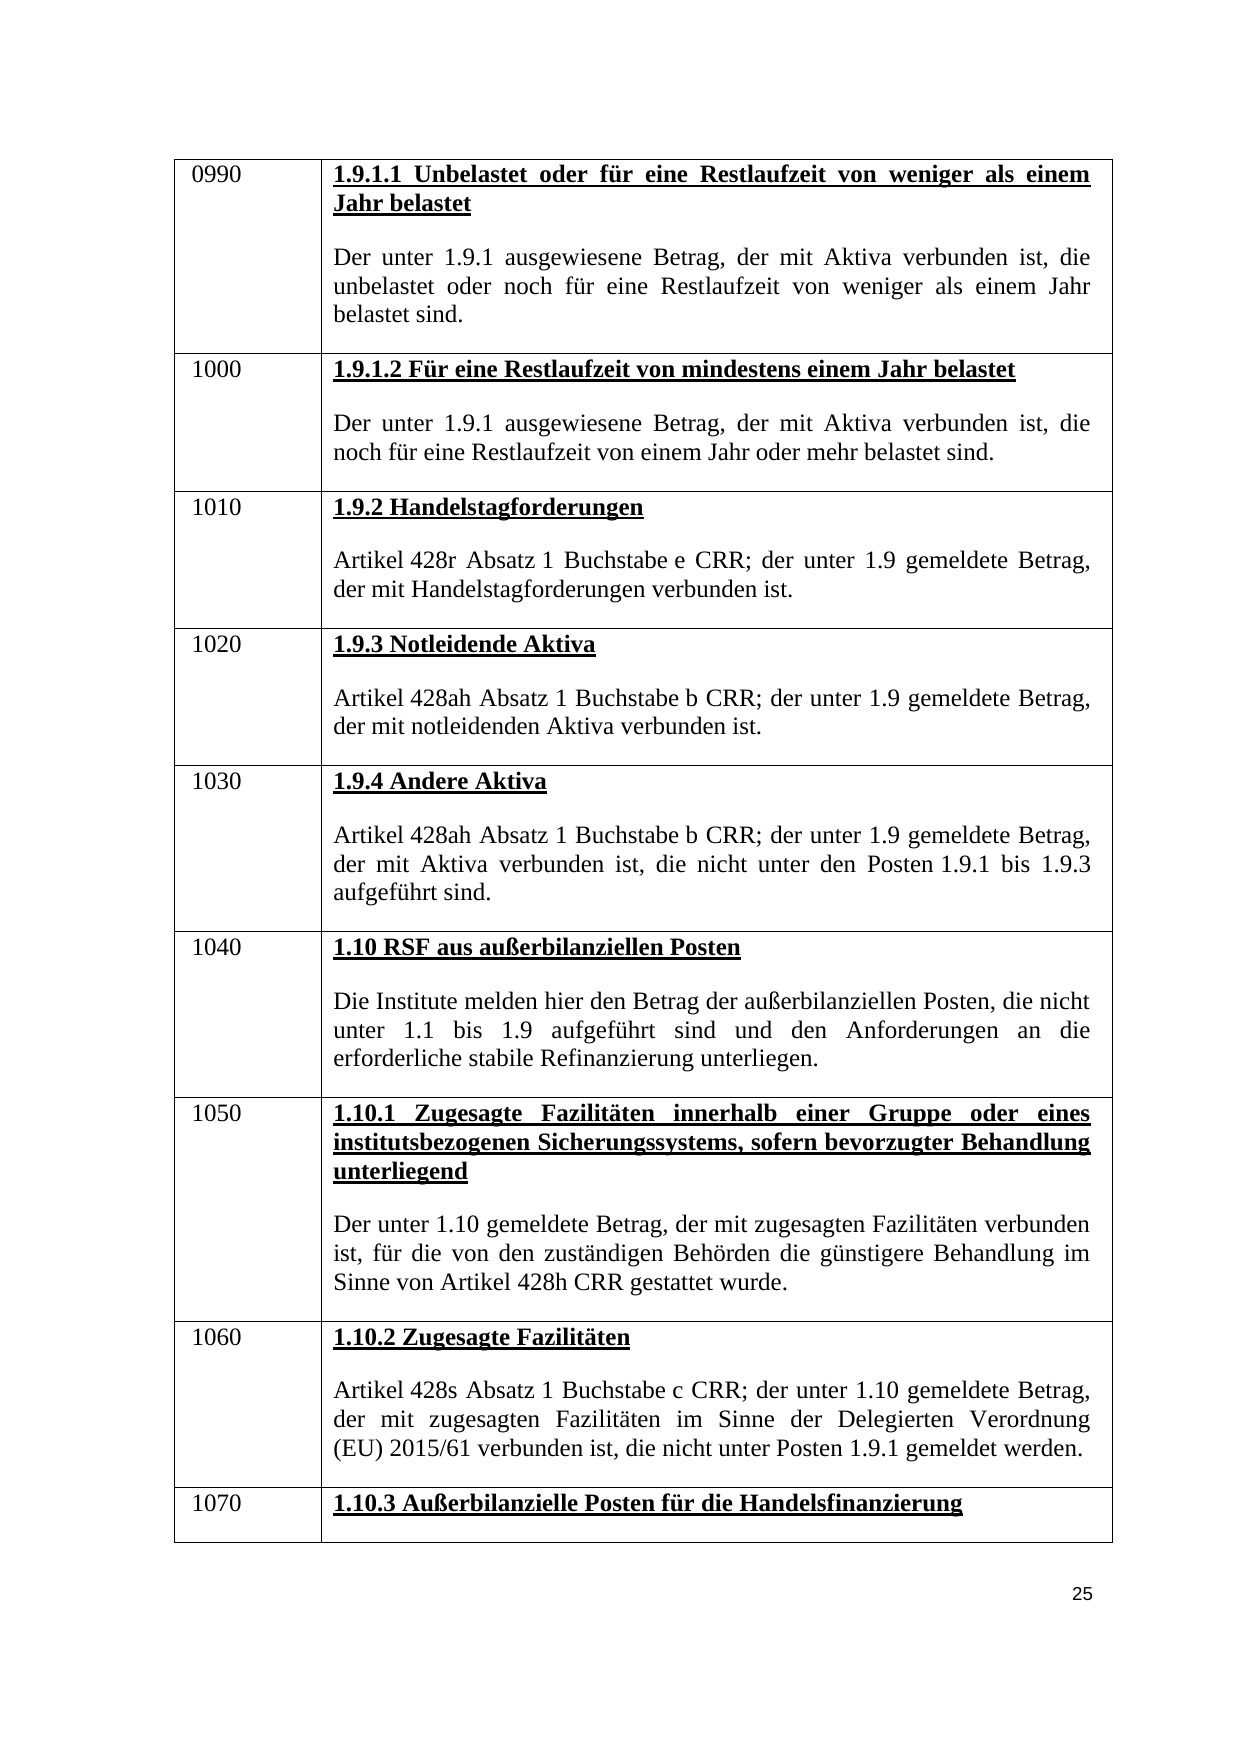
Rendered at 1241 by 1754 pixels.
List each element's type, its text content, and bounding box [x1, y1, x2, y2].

table_cell 0990 [175, 160, 321, 353]
table_cell 1030 [175, 766, 321, 931]
table_cell 1.10.2 Zugesagte Fazilitäten Artikel 428s Absatz 1 Buchstabe c CRR; der unter 1.10 gemeldete Betrag, der mit zugesagten Fazilitäten im Sinne der Delegierten Verordnung (EU) 2015/61 verbunden ist, die nicht unter Posten 1.9.1 gemeldet werden. [322, 1322, 1112, 1487]
table_cell 1.9.1.2 Für eine Restlaufzeit von mindestens einem Jahr belastet Der unter 1.9.1 ausgewiesene Betrag, der mit Aktiva verbunden ist, die noch für eine Restlaufzeit von einem Jahr oder mehr belastet sind. [322, 354, 1112, 491]
table_cell 1020 [175, 629, 321, 765]
table_cell 1.9.1.1 Unbelastet oder für eine Restlaufzeit von weniger als einem Jahr belastet Der unter 1.9.1 ausgewiesene Betrag, der mit Aktiva verbunden ist, die unbelastet oder noch für eine Restlaufzeit von weniger als einem Jahr belastet sind. [322, 160, 1112, 353]
table_cell 1.10 RSF aus außerbilanziellen Posten Die Institute melden hier den Betrag der außerbilanziellen Posten, die nicht unter 1.1 bis 1.9 aufgeführt sind und den Anforderungen an die erforderliche stabile Refinanzierung unterliegen. [322, 932, 1112, 1097]
table_cell 1050 [175, 1098, 321, 1321]
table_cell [322, 1488, 1112, 1542]
table_cell 1060 [175, 1322, 321, 1487]
table_cell 1040 [175, 932, 321, 1097]
table_cell 1010 [175, 492, 321, 628]
table_cell 1070 [175, 1488, 321, 1542]
table_cell 1.9.2 Handelstagforderungen Artikel 428r Absatz 1 Buchstabe e CRR; der unter 1.9 gemeldete Betrag, der mit Handelstagforderungen verbunden ist. [322, 492, 1112, 628]
table_cell 1.10.1 Zugesagte Fazilitäten innerhalb einer Gruppe oder eines institutsbezogenen Sicherungssystems, sofern bevorzugter Behandlung unterliegend Der unter 1.10 gemeldete Betrag, der mit zugesagten Fazilitäten verbunden ist, für die von den zuständigen Behörden die günstigere Behandlung im Sinne von Artikel 428h CRR gestattet wurde. [322, 1098, 1112, 1321]
table_cell 1.9.4 Andere Aktiva Artikel 428ah Absatz 1 Buchstabe b CRR; der unter 1.9 gemeldete Betrag, der mit Aktiva verbunden ist, die nicht unter den Posten 1.9.1 bis 1.9.3 aufgeführt sind. [322, 766, 1112, 931]
table_cell 1.9.3 Notleidende Aktiva Artikel 428ah Absatz 1 Buchstabe b CRR; der unter 1.9 gemeldete Betrag, der mit notleidenden Aktiva verbunden ist. [322, 629, 1112, 765]
table_cell 1000 [175, 354, 321, 491]
